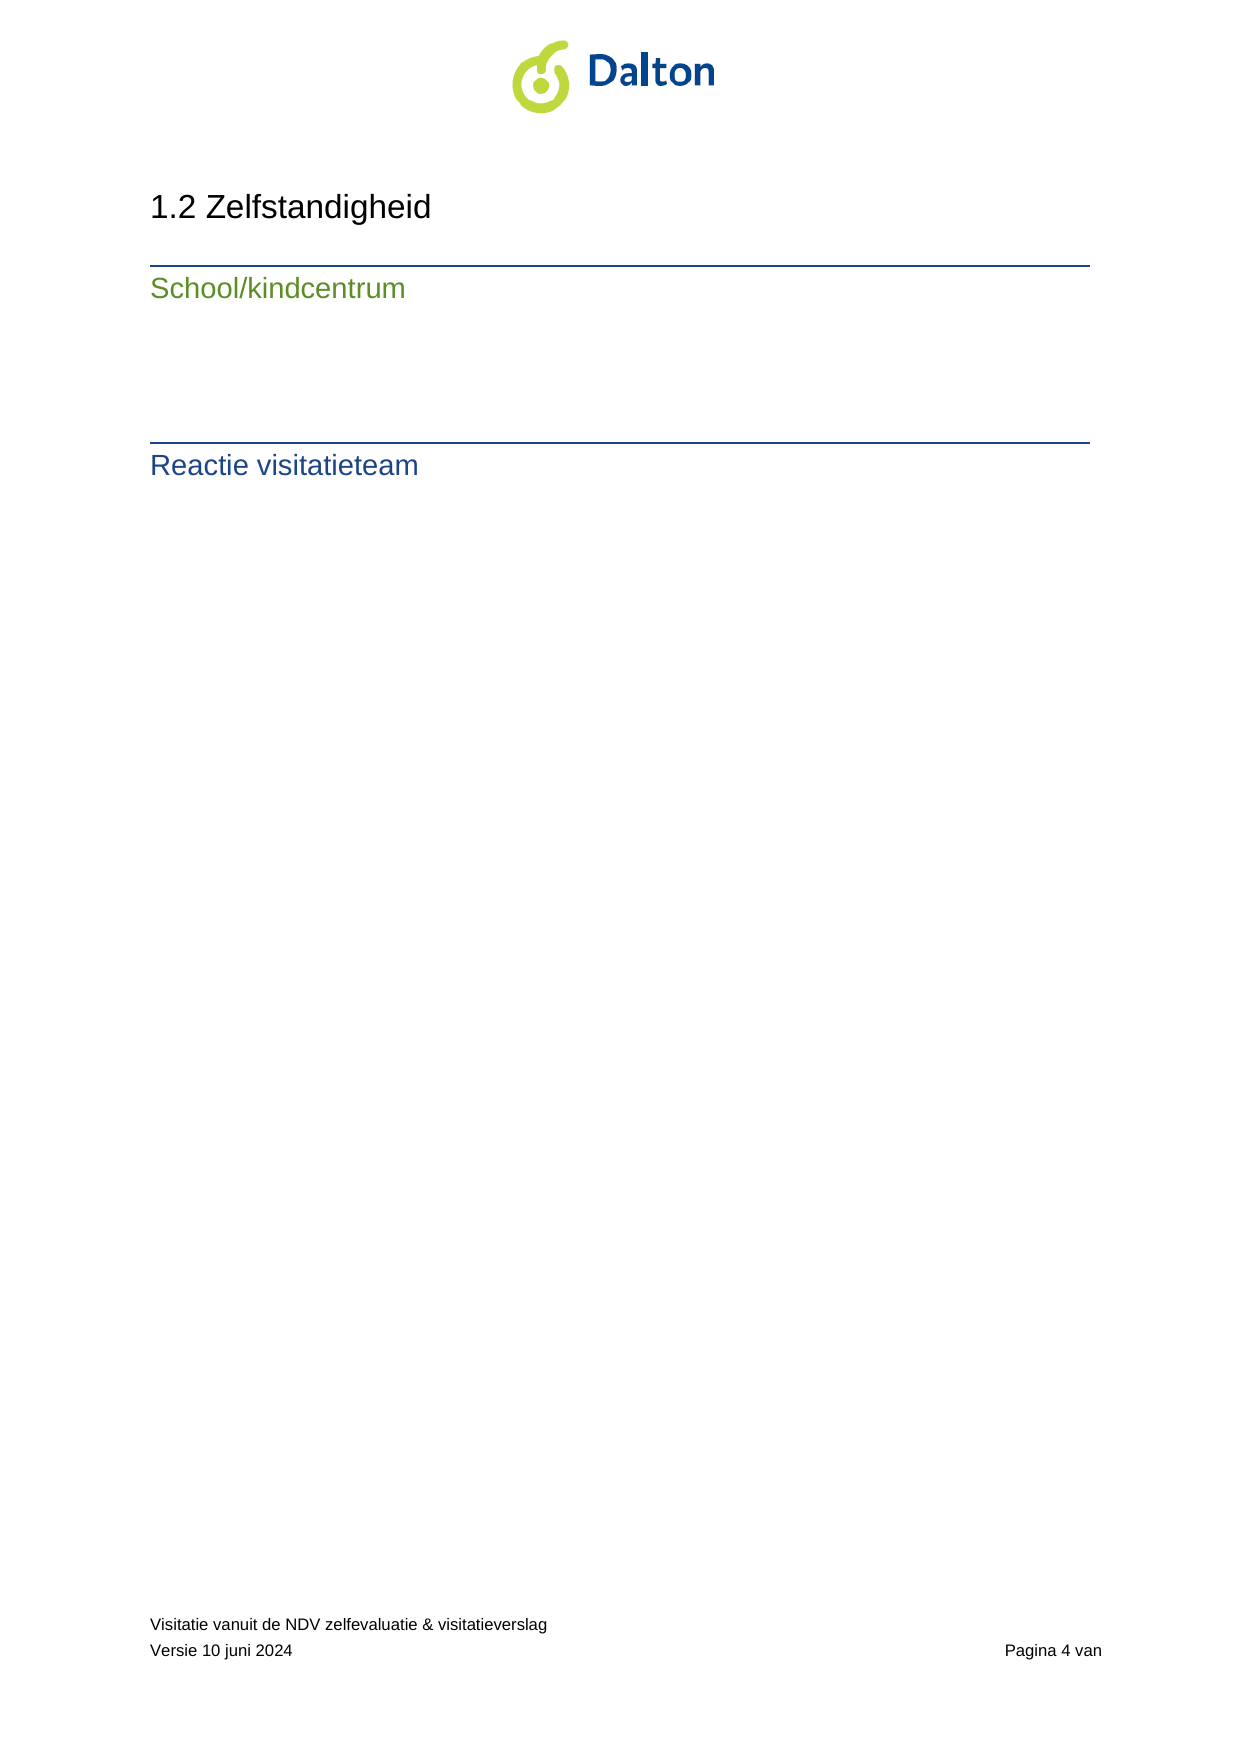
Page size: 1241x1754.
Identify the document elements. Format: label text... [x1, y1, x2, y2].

subtitle Reactie visitatieteam [150, 444, 1090, 482]
picture [503, 26, 726, 120]
subtitle 1.2 Zelfstandigheid [150, 187, 1090, 226]
subtitle School/kindcentrum [150, 267, 1090, 305]
